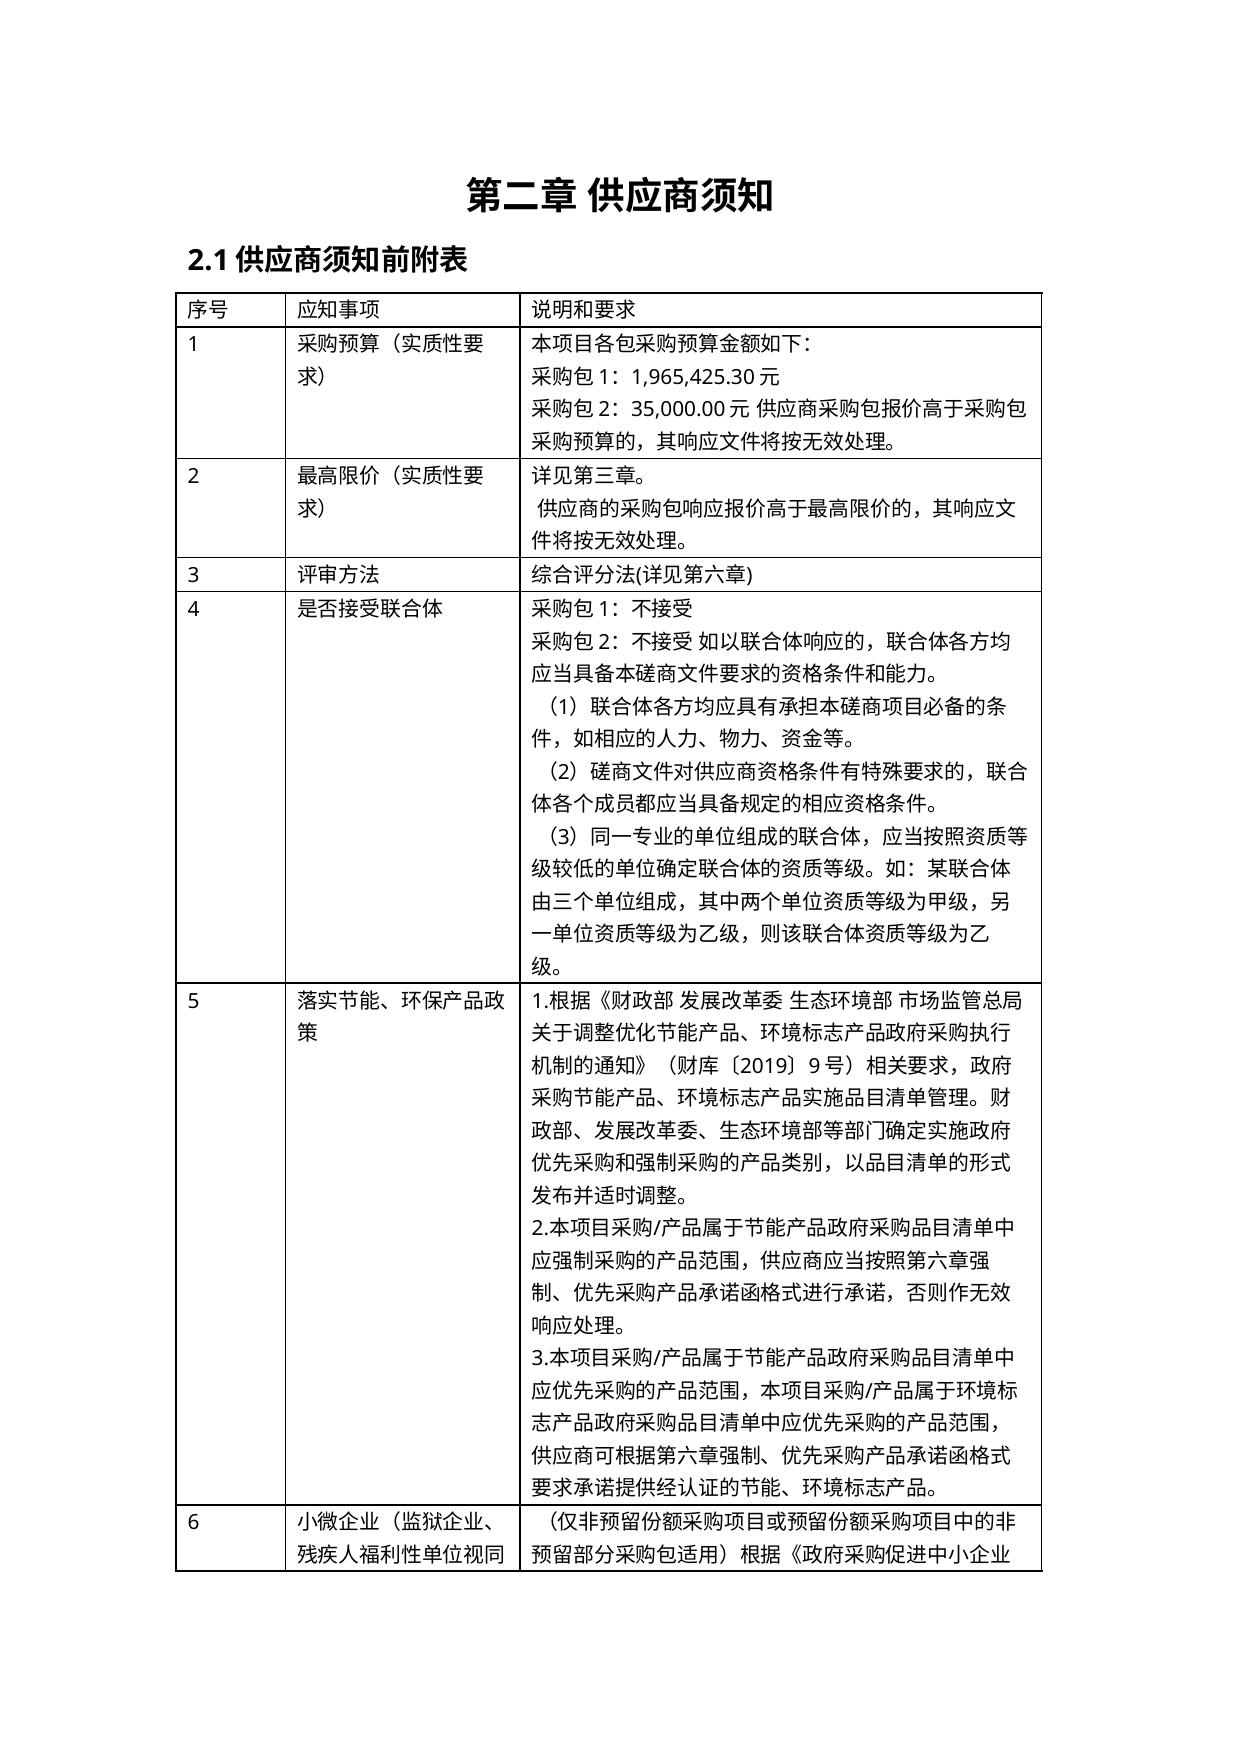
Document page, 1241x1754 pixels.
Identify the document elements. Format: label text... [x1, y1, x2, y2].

table_cell 评审方法 [286, 558, 519, 591]
table_cell 5 [177, 984, 285, 1504]
table_cell 采购预算（实质性要求） [286, 328, 519, 458]
table_cell 落实节能、环保产品政策 [286, 984, 519, 1504]
text 第二章 供应商须知 [187, 162, 1053, 227]
table_cell 综合评分法(详见第六章) [521, 558, 1041, 591]
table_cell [521, 1506, 1041, 1570]
table_header 应知事项 [286, 294, 519, 326]
table_cell 6 [177, 1506, 285, 1570]
table_cell 采购包1：不接受 采购包2：不接受 如以联合体响应的，联合体各方均应当具备本磋商文件要求的资格条件和能力。 （1）联合体各方均应具有承担本磋商项目必备的条件，如相应的人力、物力、资金等。 （2）磋商文件对供应商资格条件有特殊要求的，联合体各个成员都应当具备规定的相应资格条件。 （3）同一专业的单位组成的联合体，应当按照资质等级较低的单位确定联合体的资质等级。如：某联合体由三个单位组成，其中两个单位资质等级为甲级，另一单位资质等级为乙级，则该联合体资质等级为乙级。 [521, 592, 1041, 982]
table_cell 详见第三章。 供应商的采购包响应报价高于最高限价的，其响应文件将按无效处理。 [521, 459, 1041, 557]
table_header 序号 [177, 294, 285, 326]
table_cell 1 [177, 328, 285, 458]
table_cell 2 [177, 459, 285, 557]
table_cell 最高限价（实质性要求） [286, 459, 519, 557]
table_cell 3 [177, 558, 285, 591]
table_cell 本项目各包采购预算金额如下： 采购包1：1,965,425.30元 采购包2：35,000.00元 供应商采购包报价高于采购包采购预算的，其响应文件将按无效处理。 [521, 328, 1041, 458]
table_header 说明和要求 [521, 294, 1041, 326]
table_cell 1.根据《财政部 发展改革委 生态环境部 市场监管总局关于调整优化节能产品、环境标志产品政府采购执行机制的通知》（财库〔2019〕9号）相关要求，政府采购节能产品、环境标志产品实施品目清单管理。财政部、发展改革委、生态环境部等部门确定实施政府优先采购和强制采购的产品类别，以品目清单的形式发布并适时调整。 2.本项目采购/产品属于节能产品政府采购品目清单中应强制采购的产品范围，供应商应当按照第六章强制、优先采购产品承诺函格式进行承诺，否则作无效响应处理。 3.本项目采购/产品属于节能产品政府采购品目清单中应优先采购的产品范围，本项目采购/产品属于环境标志产品政府采购品目清单中应优先采购的产品范围，供应商可根据第六章强制、优先采购产品承诺函格式要求承诺提供经认证的节能、环境标志产品。 [521, 984, 1041, 1504]
table_cell 是否接受联合体 [286, 592, 519, 982]
text 2.1供应商须知前附表 [187, 227, 1053, 292]
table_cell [286, 1506, 519, 1570]
table_cell 4 [177, 592, 285, 982]
